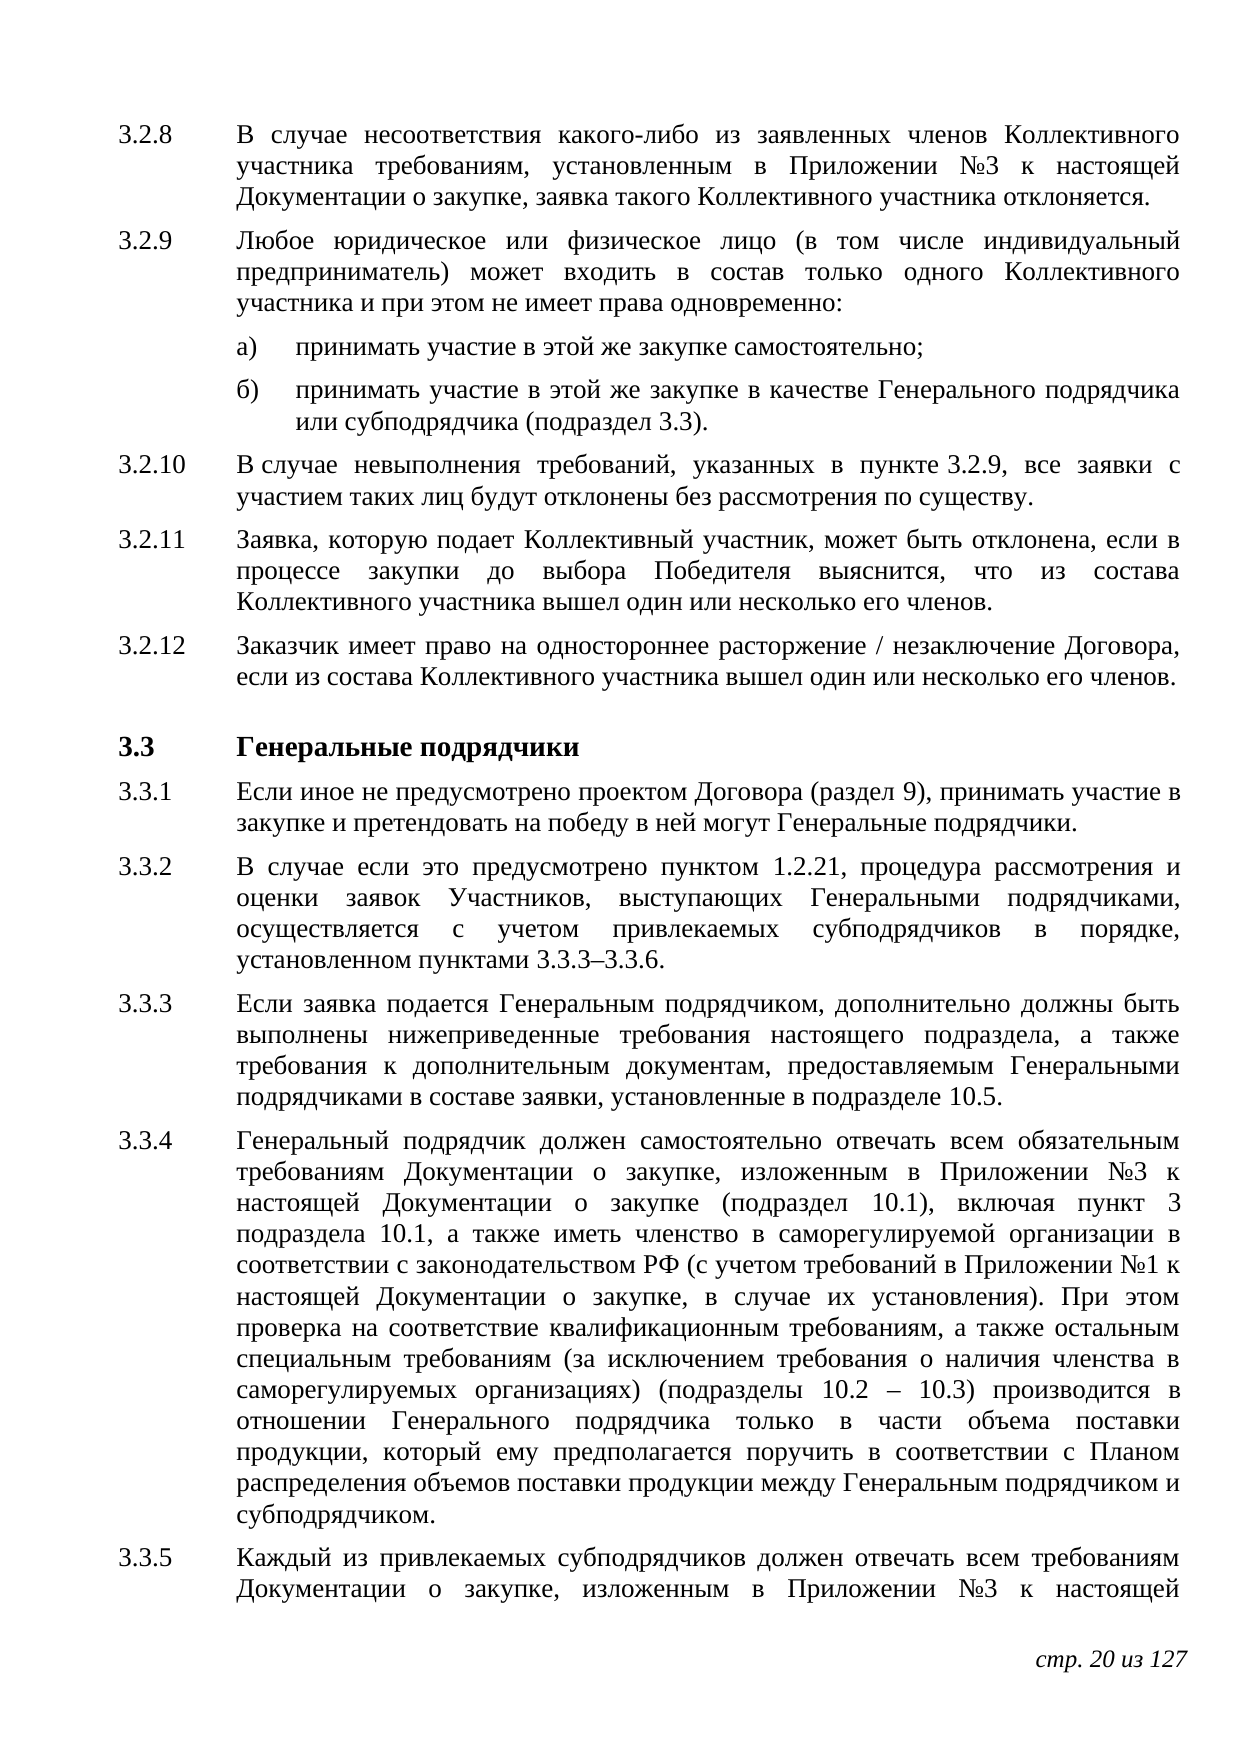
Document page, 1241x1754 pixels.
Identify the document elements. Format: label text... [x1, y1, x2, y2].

text Если иное не предусмотрено проектом Договора (раздел 9), принимать участие в закупке и претендовать на победу в ней могут Генеральные подрядчики. [118, 775, 1181, 837]
text принимать участие в этой же закупке самостоятельно; [236, 330, 1181, 361]
text Заказчик имеет право на одностороннее расторжение / незаключение Договора, если из состава Коллективного участника вышел один или несколько его членов. [118, 629, 1181, 691]
text Заявка, которую подает Коллективный участник, может быть отклонена, если в процессе закупки до выбора Победителя выяснится, что из состава Коллективного участника вышел один или несколько его членов. [118, 523, 1181, 617]
text Генеральный подрядчик должен самостоятельно отвечать всем обязательным требованиям Документации о закупке, изложенным в Приложении №3 к настоящей Документации о закупке (подраздел 10.1), включая пункт 3 подраздела 10.1, а также иметь членство в саморегулируемой организации в соответствии с законодательством РФ (с учетом требований в Приложении №1 к настоящей Документации о закупке, в случае их установления). При этом проверка на соответствие квалификационным требованиям, а также остальным специальным требованиям (за исключением требования о наличия членства в саморегулируемых организациях) (подразделы 10.2 – 10.3) производится в отношении Генерального подрядчика только в части объема поставки продукции, который ему предполагается поручить в соответствии с Планом распределения объемов поставки продукции между Генеральным подрядчиком и субподрядчиком. [118, 1124, 1181, 1529]
text В случае если это предусмотрено пунктом 1.2.21, процедура рассмотрения и оценки заявок Участников, выступающих Генеральными подрядчиками, осуществляется с учетом привлекаемых субподрядчиков в порядке, установленном пунктами 3.3.3–3.3.6. [118, 850, 1181, 974]
text В случае невыполнения требований, указанных в пункте 3.2.9, все заявки с участием таких лиц будут отклонены без рассмотрения по существу. [118, 448, 1181, 511]
subtitle Генеральные подрядчики [118, 729, 1181, 762]
text Любое юридическое или физическое лицо (в том числе индивидуальный предприниматель) может входить в состав только одного Коллективного участника и при этом не имеет права одновременно: [118, 224, 1181, 317]
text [118, 1541, 1181, 1604]
text Если заявка подается Генеральным подрядчиком, дополнительно должны быть выполнены нижеприведенные требования настоящего подраздела, а также требования к дополнительным документам, предоставляемым Генеральными подрядчиками в составе заявки, установленные в подразделе 10.5. [118, 987, 1181, 1111]
text принимать участие в этой же закупке в качестве Генерального подрядчика или субподрядчика (подраздел 3.3). [236, 374, 1181, 436]
text В случае несоответствия какого-либо из заявленных членов Коллективного участника требованиям, установленным в Приложении №3 к настоящей Документации о закупке, заявка такого Коллективного участника отклоняется. [118, 118, 1181, 212]
